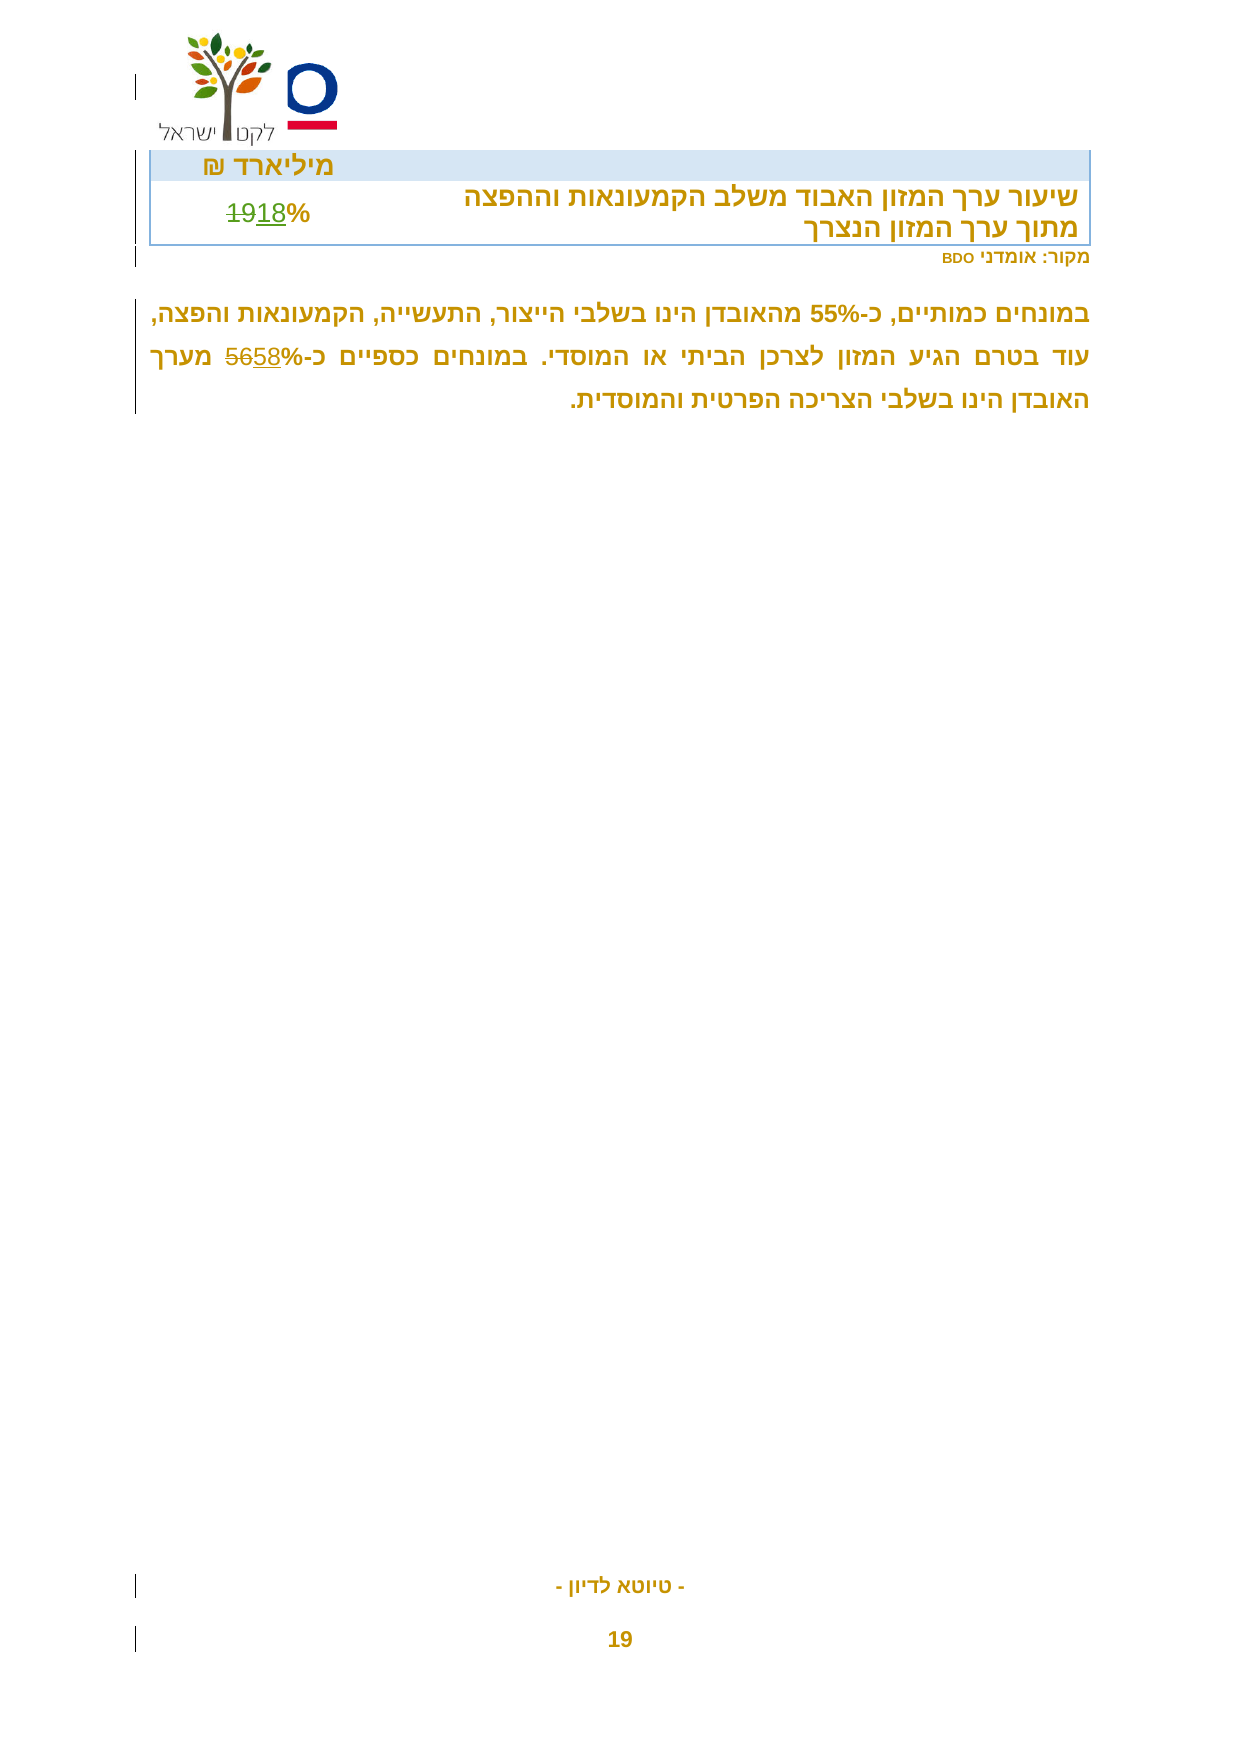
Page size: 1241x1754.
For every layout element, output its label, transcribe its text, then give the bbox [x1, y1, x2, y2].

table_cell מיליארד ₪ [151, 150, 387, 181]
table_cell ערך המזון האבוד משלב הקמעונאות והפצה ועד הצריכה [387, 150, 1089, 181]
text מקור: אומדני BDO [150, 246, 1090, 267]
table_cell שיעור ערך המזון האבוד משלב הקמעונאות וההפצה מתוך ערך המזון הנצרך [387, 181, 1089, 244]
picture [146, 9, 341, 151]
table_cell % [151, 181, 387, 244]
text במונחים כמותיים, כ-55% מהאובדן הינו בשלבי הייצור, התעשייה, הקמעונאות והפצה, עוד בטרם הגיע המזון לצרכן הביתי או המוסדי. במונחים כספיים כ-% מערך האובדן הינו בשלבי הצריכה הפרטית והמוסדית. [150, 299, 1090, 414]
